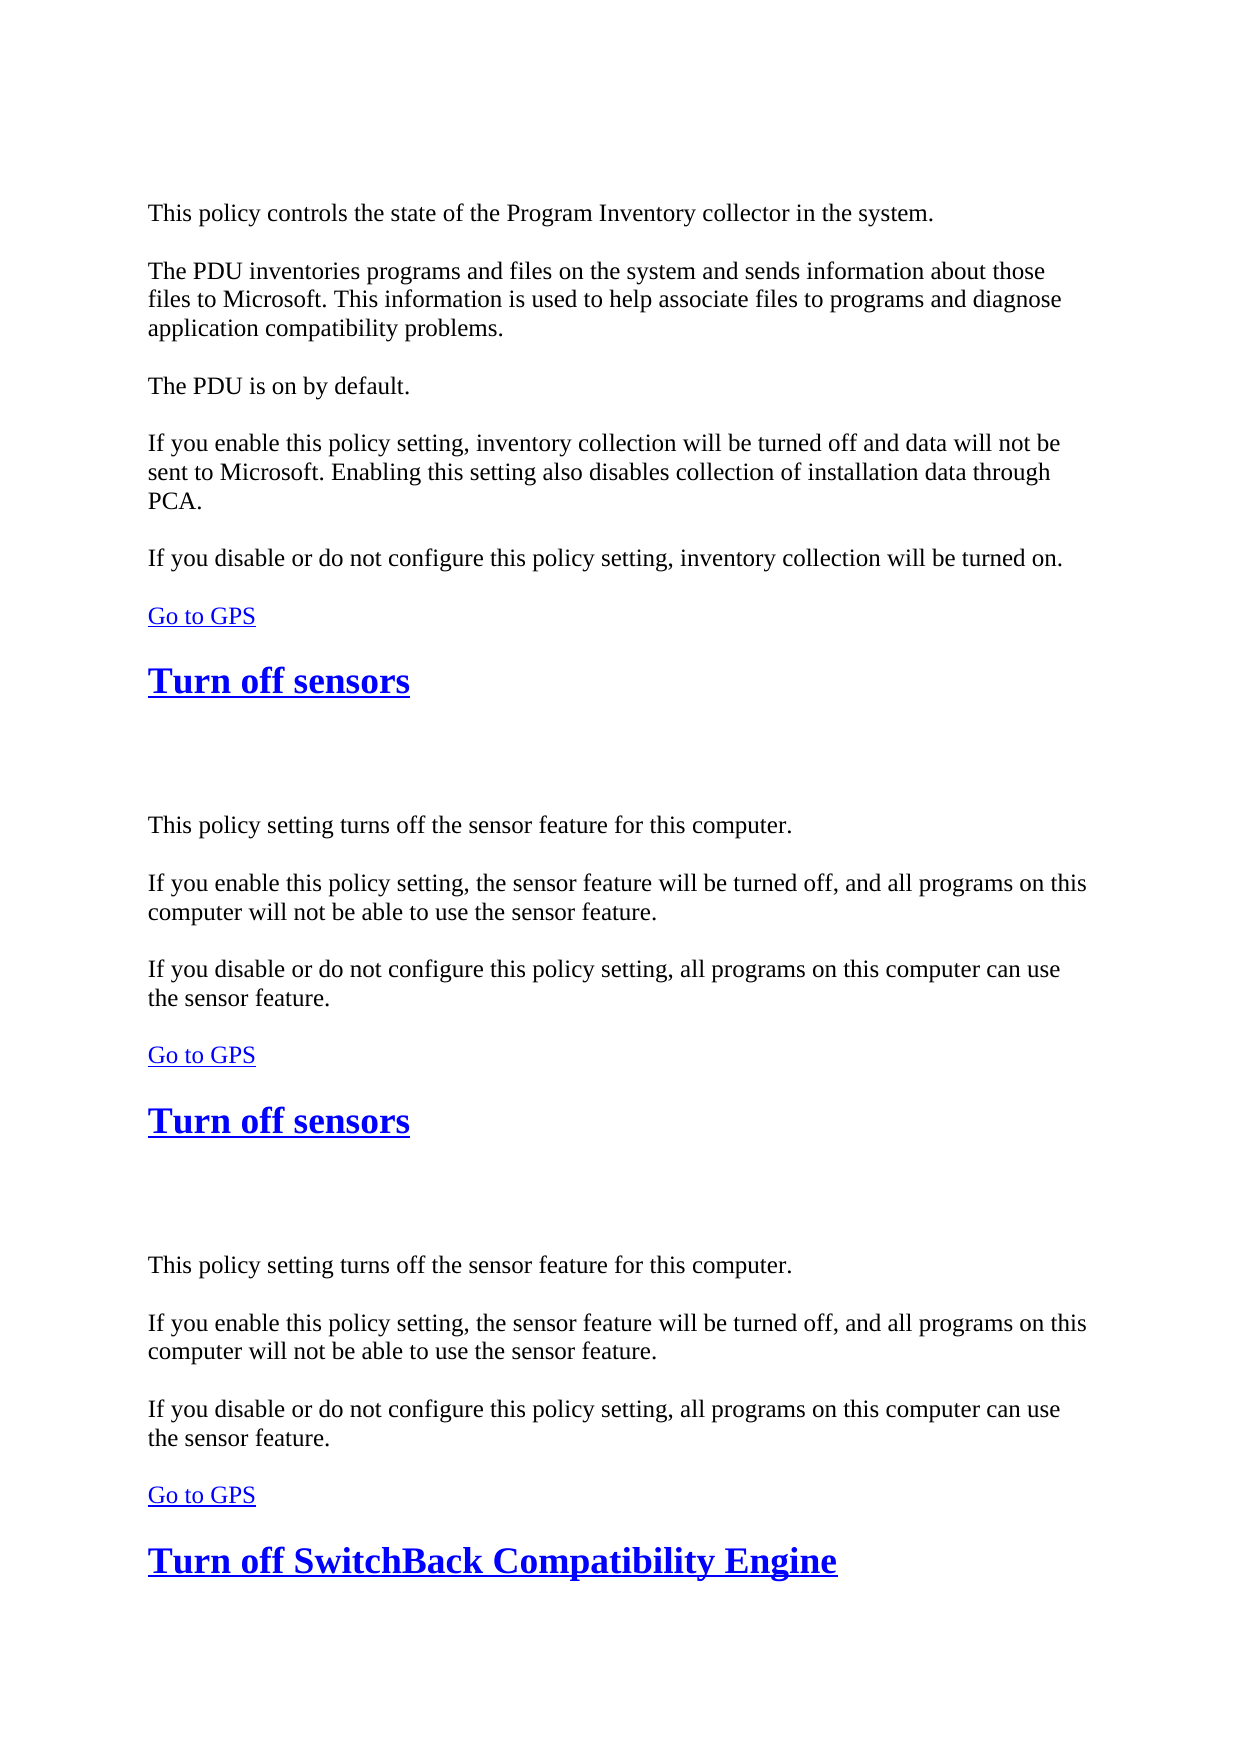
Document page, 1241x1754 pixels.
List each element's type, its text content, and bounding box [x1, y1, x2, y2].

text This policy controls the state of the Program Inventory collector in the system. The PDU inventories programs and files on the system and sends information about those files to Microsoft. This information is used to help associate files to programs and diagnose application compatibility problems. The PDU is on by default. If you enable this policy setting, inventory collection will be turned off and data will not be sent to Microsoft. Enabling this setting also disables collection of installation data through PCA. If you disable or do not configure this policy setting, inventory collection will be turned on. Go to GPS [148, 198, 1093, 629]
text This policy setting turns off the sensor feature for this computer. If you enable this policy setting, the sensor feature will be turned off, and all programs on this computer will not be able to use the sensor feature. If you disable or do not configure this policy setting, all programs on this computer can use the sensor feature. Go to GPS [148, 782, 1093, 1069]
text Turn off sensors [148, 1098, 1093, 1142]
text Turn off sensors [148, 659, 1093, 702]
text This policy setting turns off the sensor feature for this computer. If you enable this policy setting, the sensor feature will be turned off, and all programs on this computer will not be able to use the sensor feature. If you disable or do not configure this policy setting, all programs on this computer can use the sensor feature. Go to GPS [148, 1221, 1093, 1509]
text Turn off SwitchBack Compatibility Engine [148, 1538, 1093, 1581]
